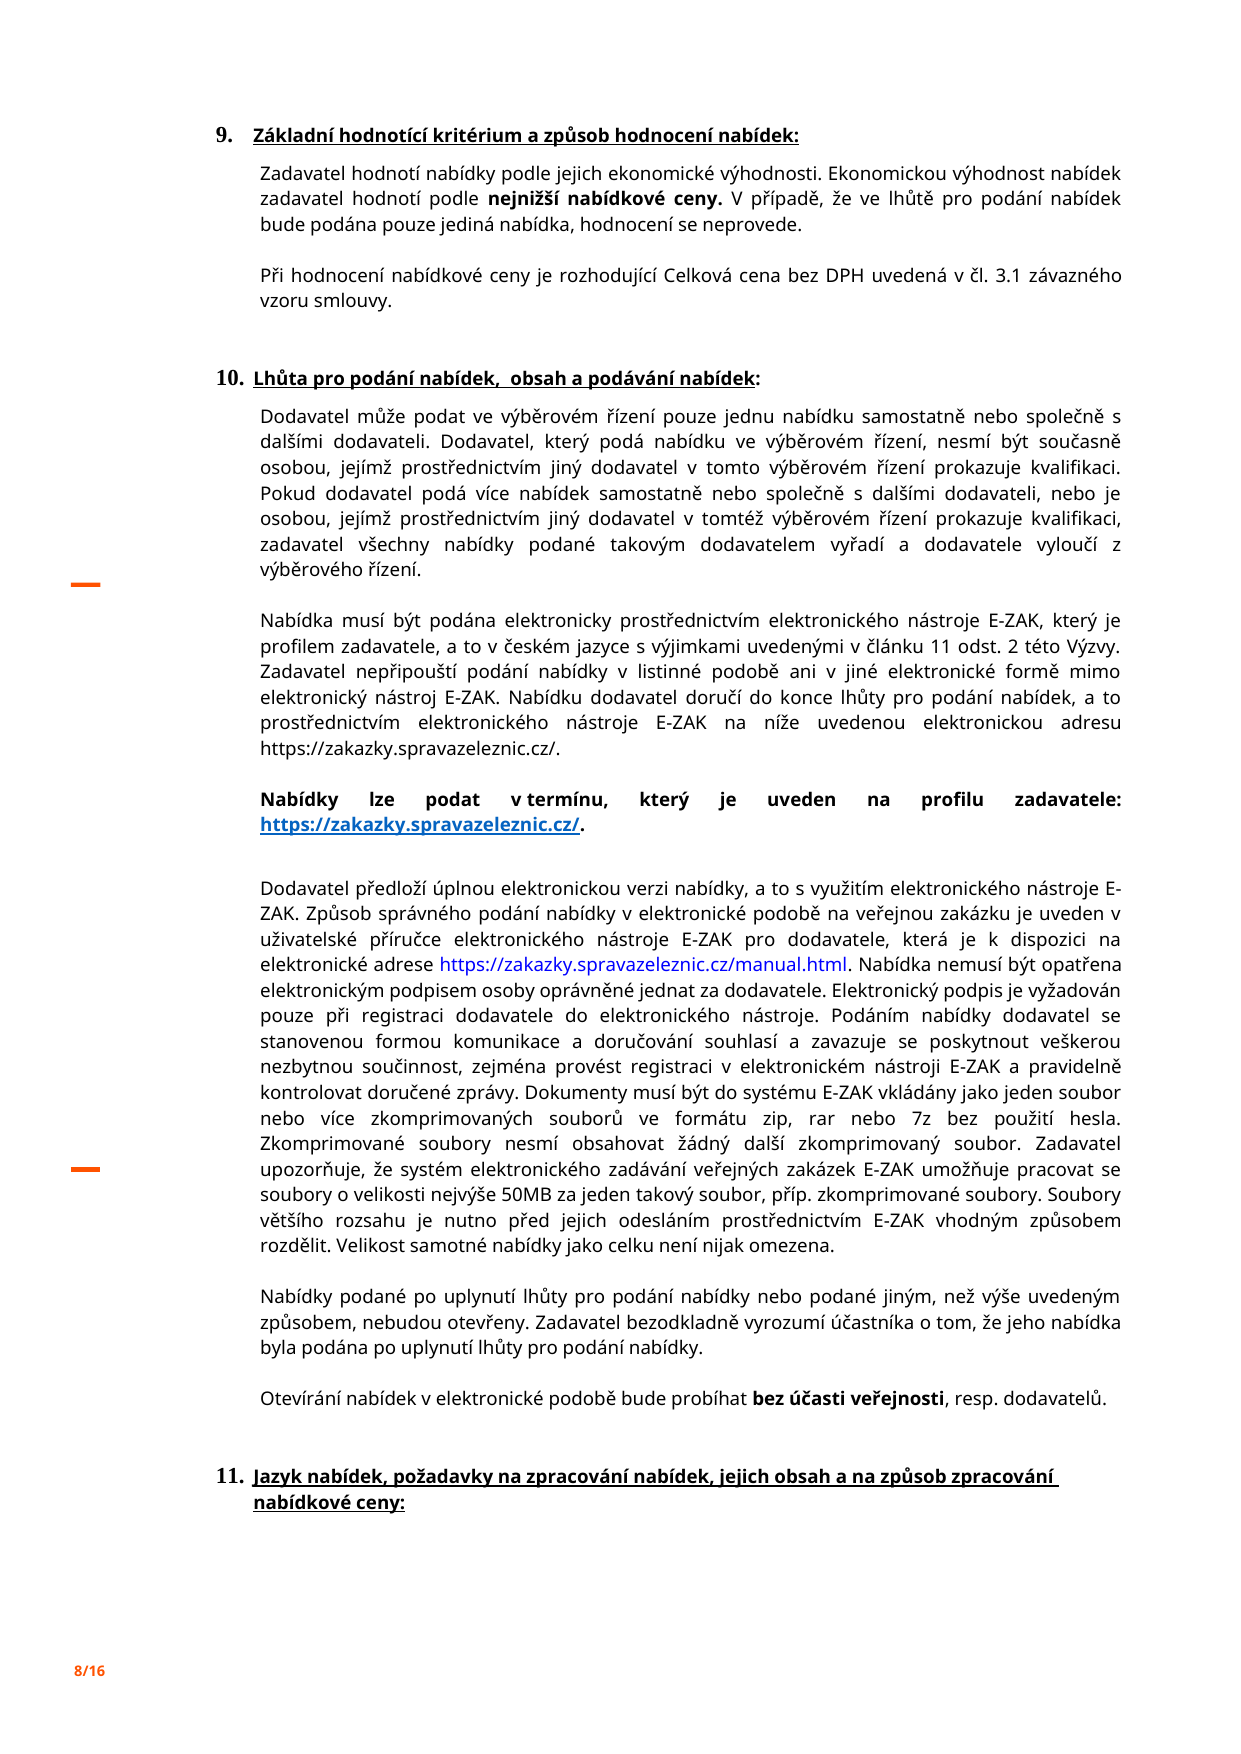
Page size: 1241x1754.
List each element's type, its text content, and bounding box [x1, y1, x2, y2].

text Dodavatel předloží úplnou elektronickou verzi nabídky, a to s využitím elektronického nástroje E-ZAK. Způsob správného podání nabídky v elektronické podobě na veřejnou zakázku je uveden v uživatelské příručce elektronického nástroje E-ZAK pro dodavatele, která je k dispozici na elektronické adrese https://zakazky.spravazeleznic.cz/manual.html. Nabídka nemusí být opatřena elektronickým podpisem osoby oprávněné jednat za dodavatele. Elektronický podpis je vyžadován pouze při registraci dodavatele do elektronického nástroje. Podáním nabídky dodavatel se stanovenou formou komunikace a doručování souhlasí a zavazuje se poskytnout veškerou nezbytnou součinnost, zejména provést registraci v elektronickém nástroji E-ZAK a pravidelně kontrolovat doručené zprávy. Dokumenty musí být do systému E-ZAK vkládány jako jeden soubor nebo více zkomprimovaných souborů ve formátu zip, rar nebo 7z bez použití hesla. Zkomprimované soubory nesmí obsahovat žádný další zkomprimovaný soubor. Zadavatel upozorňuje, že systém elektronického zadávání veřejných zakázek E-ZAK umožňuje pracovat se soubory o velikosti nejvýše 50MB za jeden takový soubor, příp. zkomprimované soubory. Soubory většího rozsahu je nutno před jejich odesláním prostřednictvím E-ZAK vhodným způsobem rozdělit. Velikost samotné nabídky jako celku není nijak omezena. [260, 875, 1122, 1258]
list Základní hodnotící kritérium a způsob hodnocení nabídek: [216, 121, 1122, 147]
text Nabídky podané po uplynutí lhůty pro podání nabídky nebo podané jiným, než výše uvedeným způsobem, nebudou otevřeny. Zadavatel bezodkladně vyrozumí účastníka o tom, že jeho nabídka byla podána po uplynutí lhůty pro podání nabídky. [260, 1283, 1122, 1360]
text Nabídka musí být podána elektronicky prostřednictvím elektronického nástroje E-ZAK, který je profilem zadavatele, a to v českém jazyce s výjimkami uvedenými v článku 11 odst. 2 této Výzvy. Zadavatel nepřipouští podání nabídky v listinné podobě ani v jiné elektronické formě mimo elektronický nástroj E-ZAK. Nabídku dodavatel doručí do konce lhůty pro podání nabídek, a to prostřednictvím elektronického nástroje E-ZAK na níže uvedenou elektronickou adresu https://zakazky.spravazeleznic.cz/. [260, 607, 1122, 761]
text Dodavatel může podat ve výběrovém řízení pouze jednu nabídku samostatně nebo společně s dalšími dodavateli. Dodavatel, který podá nabídku ve výběrovém řízení, nesmí být současně osobou, jejímž prostřednictvím jiný dodavatel v tomto výběrovém řízení prokazuje kvalifikaci. Pokud dodavatel podá více nabídek samostatně nebo společně s dalšími dodavateli, nebo je osobou, jejímž prostřednictvím jiný dodavatel v tomtéž výběrovém řízení prokazuje kvalifikaci, zadavatel všechny nabídky podané takovým dodavatelem vyřadí a dodavatele vyloučí z výběrového řízení. [260, 403, 1122, 582]
text Otevírání nabídek v elektronické podobě bude probíhat bez účasti veřejnosti, resp. dodavatelů. [260, 1386, 1122, 1411]
list Lhůta pro podání nabídek, obsah a podávání nabídek: [216, 364, 1122, 391]
text Zadavatel hodnotí nabídky podle jejich ekonomické výhodnosti. Ekonomickou výhodnost nabídek zadavatel hodnotí podle nejnižší nabídkové ceny. V případě, že ve lhůtě pro podání nabídek bude podána pouze jediná nabídka, hodnocení se neprovede. [260, 160, 1122, 236]
text Nabídky lze podat v termínu, který je uveden na profilu zadavatele: https://zakazky.spravazeleznic.cz/. [260, 786, 1122, 837]
text Při hodnocení nabídkové ceny je rozhodující Celková cena bez DPH uvedená v čl. 3.1 závazného vzoru smlouvy. [260, 262, 1122, 313]
list Jazyk nabídek, požadavky na zpracování nabídek, jejich obsah a na způsob zpracování nabídkové ceny: [216, 1462, 1122, 1514]
